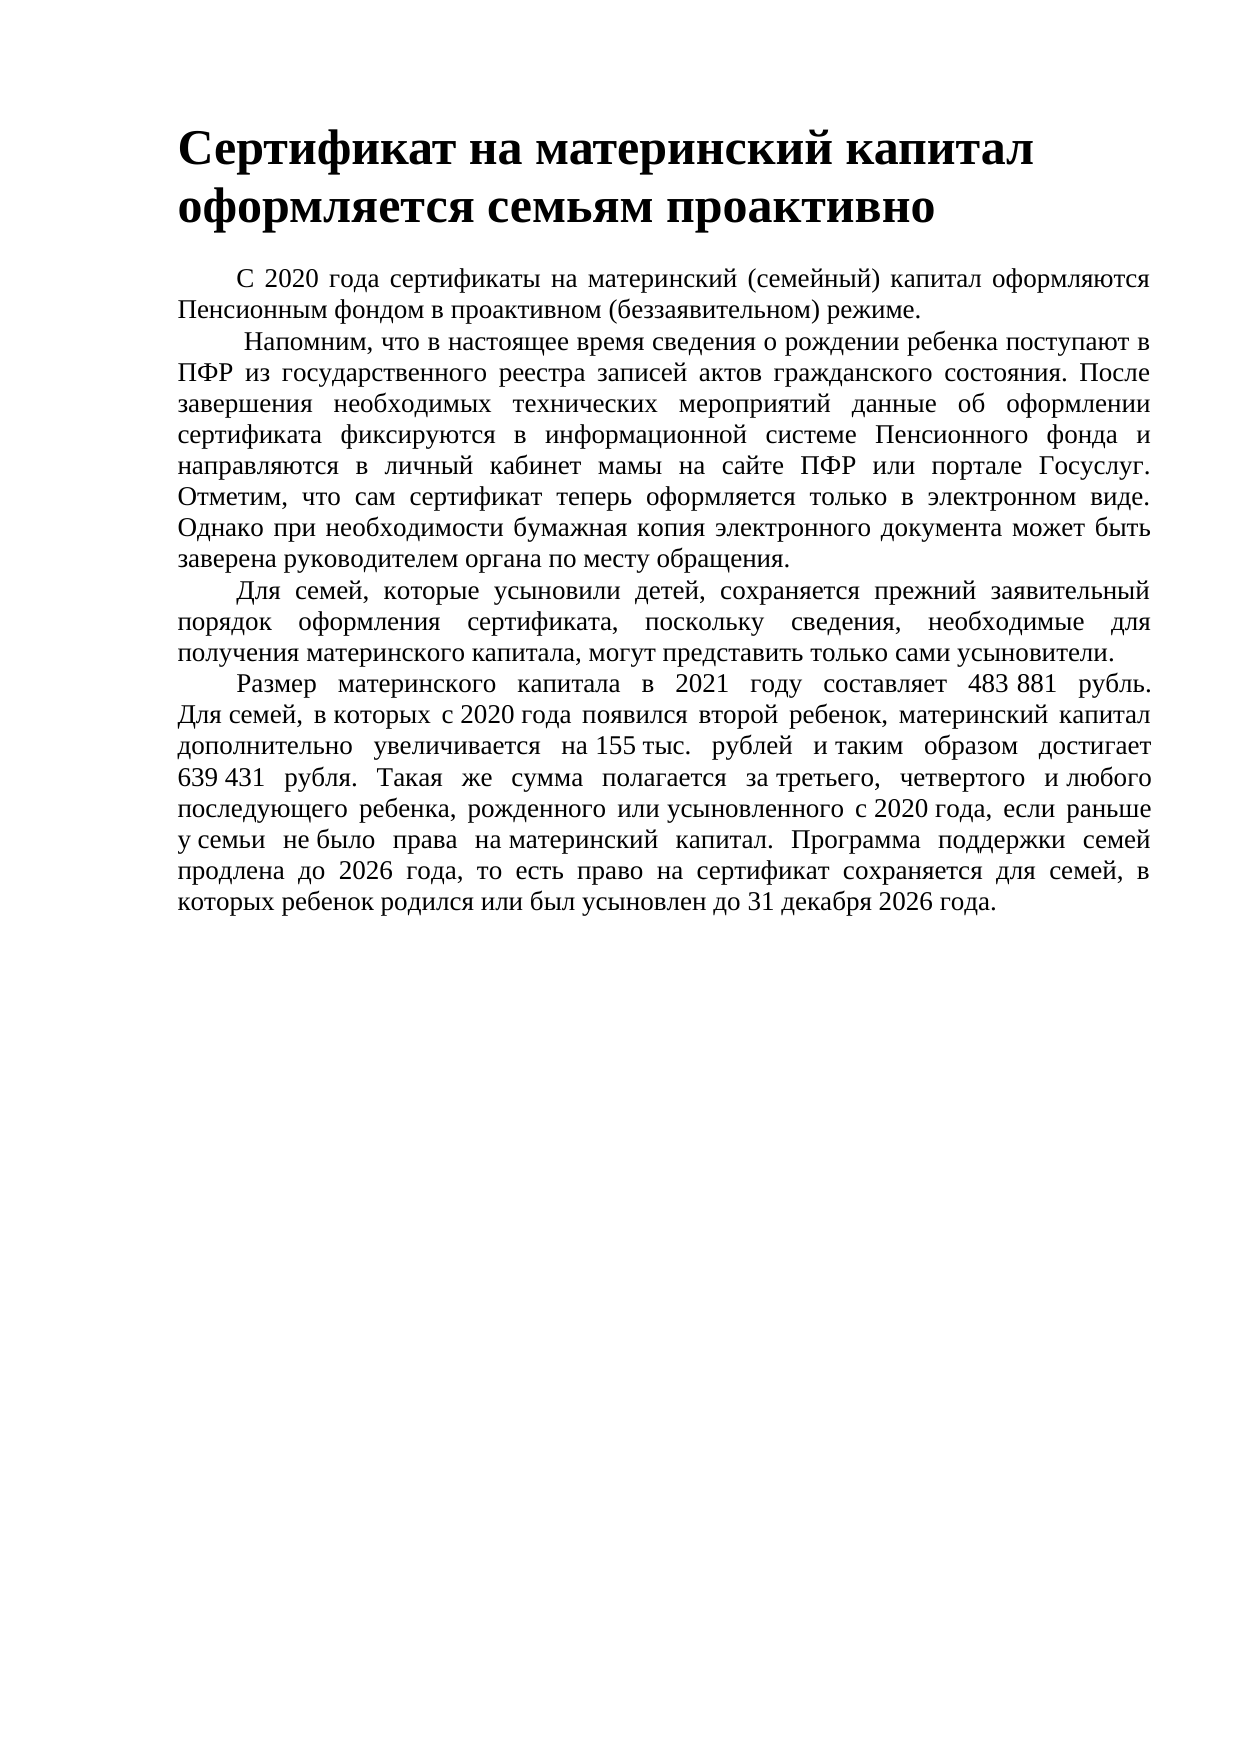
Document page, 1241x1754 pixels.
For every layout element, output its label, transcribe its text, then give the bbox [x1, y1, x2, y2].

text Сертификат на материнский капитал оформляется семьям проактивно [177, 118, 1152, 233]
text С 2020 года сертификаты на материнский (семейный) капитал оформляются Пенсионным фондом в проактивном (беззаявительном) режиме. [177, 262, 1152, 324]
text Для семей, которые усыновили детей, сохраняется прежний заявительный порядок оформления сертификата, поскольку сведения, необходимые для получения материнского капитала, могут представить только сами усыновители. [177, 574, 1152, 667]
text Размер материнского капитала в 2021 году составляет 483 881 рубль. Для семей, в которых с 2020 года появился второй ребенок, материнский капитал дополнительно увеличивается на 155 тыс. рублей и таким образом достигает 639 431 рубля. Такая же сумма полагается за третьего, четвертого и любого последующего ребенка, рожденного или усыновленного с 2020 года, если раньше у семьи не было права на материнский капитал. Программа поддержки семей продлена до 2026 года, то есть право на сертификат сохраняется для семей, в которых ребенок родился или был усыновлен до 31 декабря 2026 года. [177, 667, 1152, 916]
text Напомним, что в настоящее время сведения о рождении ребенка поступают в ПФР из государственного реестра записей актов гражданского состояния. После завершения необходимых технических мероприятий данные об оформлении сертификата фиксируются в информационной системе Пенсионного фонда и направляются в личный кабинет мамы на сайте ПФР или портале Госуслуг. Отметим, что сам сертификат теперь оформляется только в электронном виде. Однако при необходимости бумажная копия электронного документа может быть заверена руководителем органа по месту обращения. [177, 324, 1152, 574]
